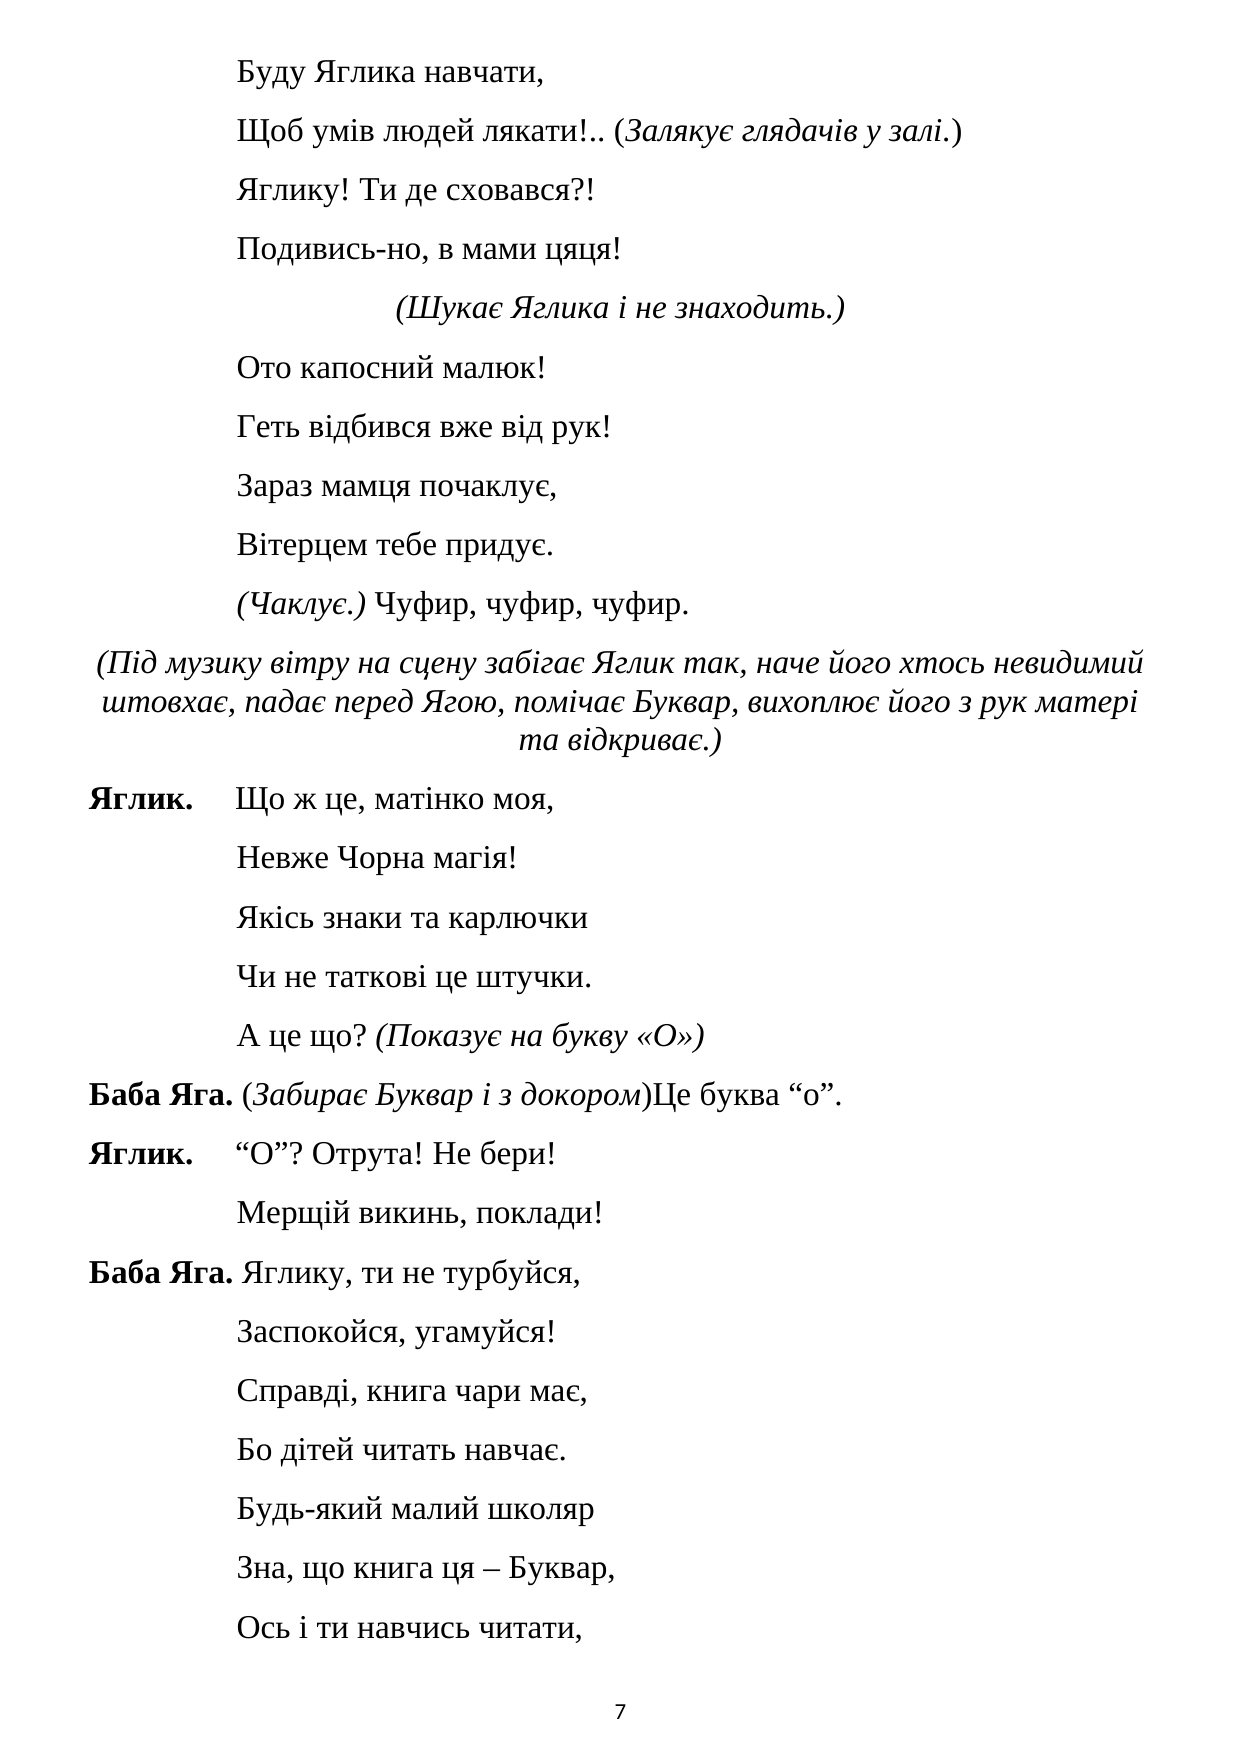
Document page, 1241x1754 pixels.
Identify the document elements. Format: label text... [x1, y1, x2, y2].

text (Шукає Яглика і не знаходить.) [89, 288, 1152, 326]
text Баба Яга. (Забирає Буквар і з докором)Це буква “о”. [89, 1074, 1152, 1113]
text Яглик. Що ж це, матінко моя, [89, 778, 1152, 817]
text Подивись-но, в мами цяця! [89, 228, 1152, 267]
text Невже Чорна магія! [89, 838, 1152, 876]
text Ось і ти навчись читати, [89, 1607, 1152, 1645]
text Яглик. “О”? Отрута! Не бери! [89, 1133, 1152, 1172]
text Заспокойся, угамуйся! [89, 1311, 1152, 1349]
text Ото капосний малюк! [89, 347, 1152, 385]
text Мерщій викинь, поклади! [89, 1193, 1152, 1231]
text Баба Яга. Яглику, ти не турбуйся, [89, 1252, 1152, 1290]
text Справді, книга чари має, [89, 1370, 1152, 1408]
text (Під музику вітру на сцену забігає Яглик так, наче його хтось невидимий штовхає, падає перед Ягою, помічає Буквар, вихоплює його з рук матері та відкриває.) [89, 643, 1152, 758]
text Якісь знаки та карлючки [89, 897, 1152, 935]
text Яглику! Ти де сховався?! [89, 169, 1152, 208]
text (Чаклує.) Чуфир, чуфир, чуфир. [89, 583, 1152, 622]
text А це що? (Показує на букву «О») [89, 1015, 1152, 1053]
text Зна, що книга ця – Буквар, [89, 1548, 1152, 1586]
text Бо дітей читать навчає. [89, 1429, 1152, 1468]
text Щоб умів людей лякати!.. (Залякує глядачів у залі.) [89, 110, 1152, 148]
text Буду Яглика навчати, [89, 51, 1152, 89]
text Чи не таткові це штучки. [89, 956, 1152, 994]
text Будь-який малий школяр [89, 1488, 1152, 1527]
text Геть відбився вже від рук! [89, 406, 1152, 444]
text Зараз мамця почаклує, [89, 465, 1152, 503]
text Вітерцем тебе придує. [89, 524, 1152, 563]
